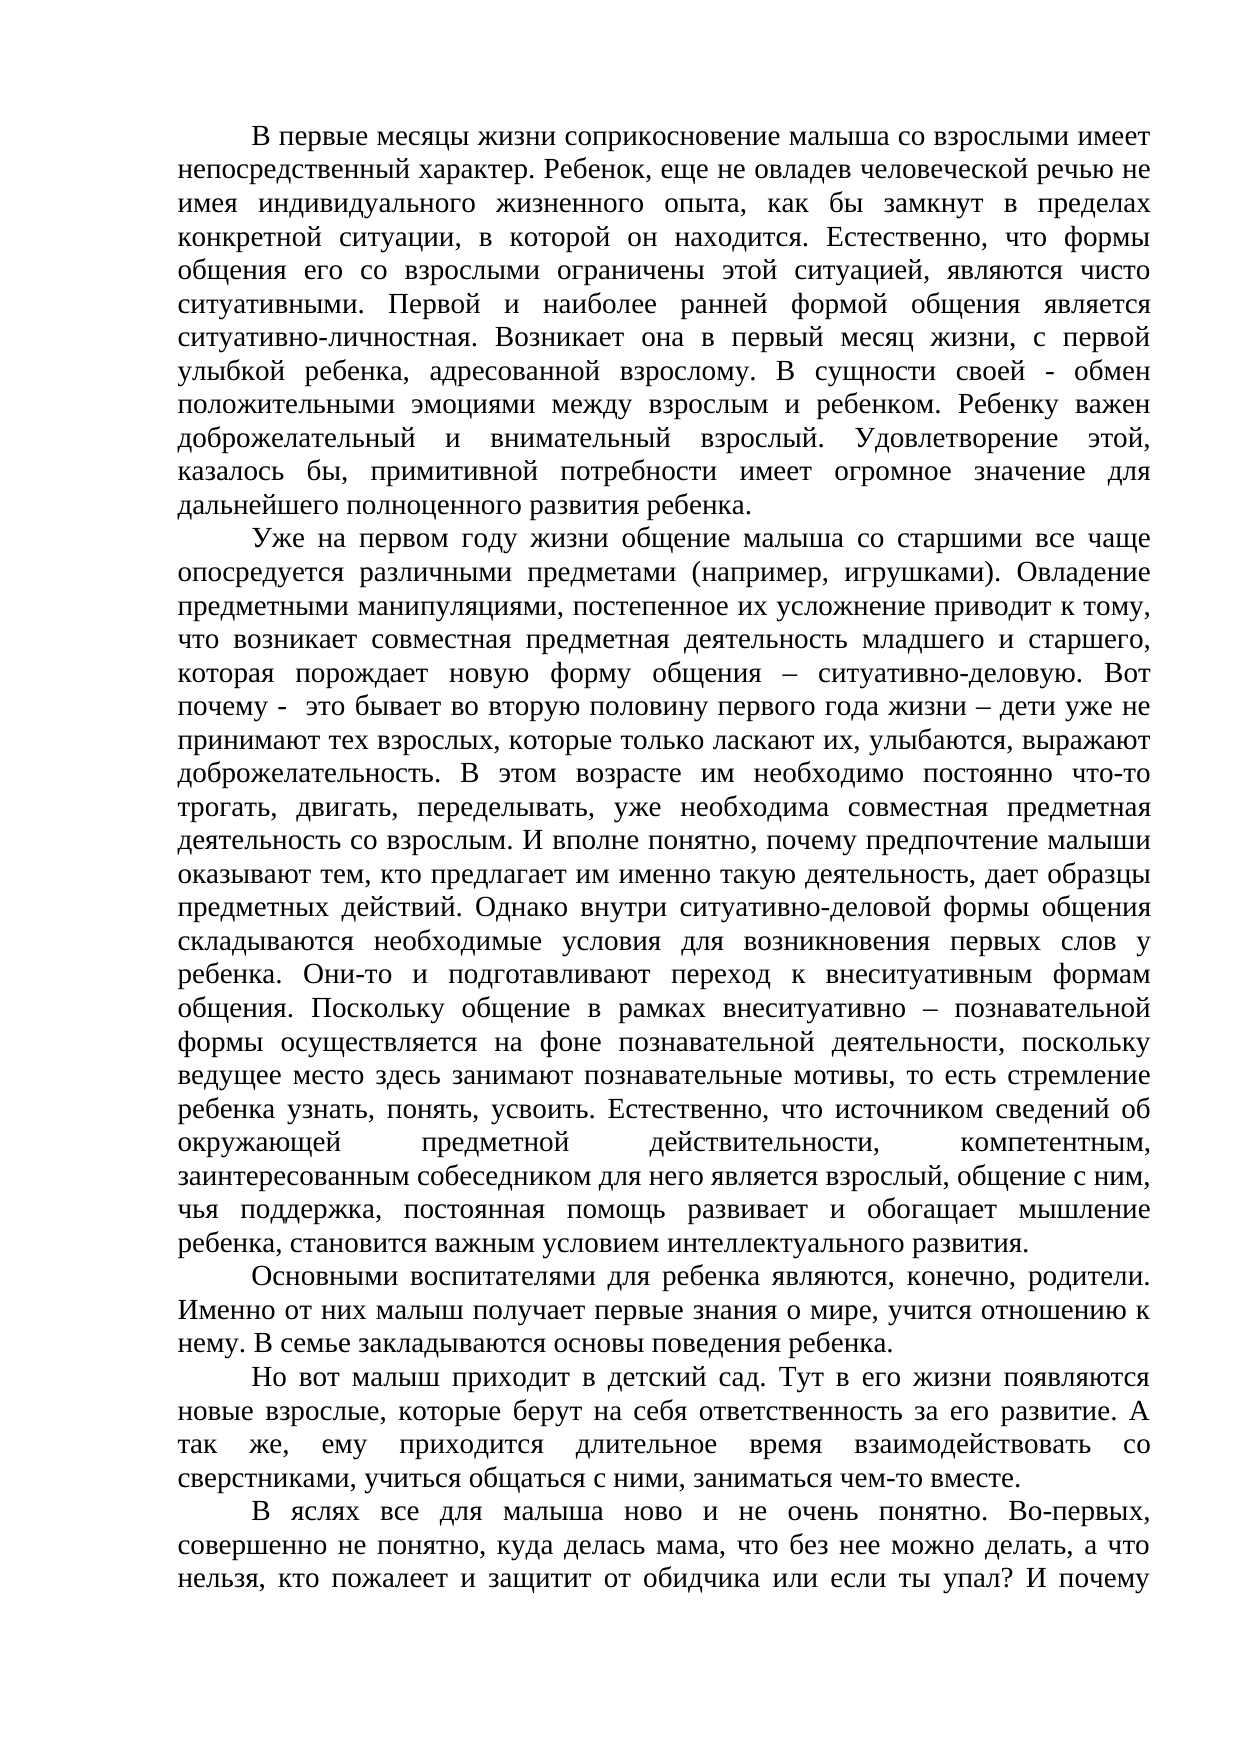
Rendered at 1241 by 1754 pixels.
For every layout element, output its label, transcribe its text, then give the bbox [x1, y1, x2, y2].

text Уже на первом году жизни общение малыша со старшими все чаще опосредуется различными предметами (например, игрушками). Овладение предметными манипуляциями, постепенное их усложнение приводит к тому, что возникает совместная предметная деятельность младшего и старшего, которая порождает новую форму общения – ситуативно-деловую. Вот почему - это бывает во вторую половину первого года жизни – дети уже не принимают тех взрослых, которые только ласкают их, улыбаются, выражают доброжелательность. В этом возрасте им необходимо постоянно что-то трогать, двигать, переделывать, уже необходима совместная предметная деятельность со взрослым. И вполне понятно, почему предпочтение малыши оказывают тем, кто предлагает им именно такую деятельность, дает образцы предметных действий. Однако внутри ситуативно-деловой формы общения складываются необходимые условия для возникновения первых слов у ребенка. Они-то и подготавливают переход к внеситуативным формам общения. Поскольку общение в рамках внеситуативно – познавательной формы осуществляется на фоне познавательной деятельности, поскольку ведущее место здесь занимают познавательные мотивы, то есть стремление ребенка узнать, понять, усвоить. Естественно, что источником сведений об окружающей предметной действительности, компетентным, заинтересованным собеседником для него является взрослый, общение с ним, чья поддержка, постоянная помощь развивает и обогащает мышление ребенка, становится важным условием интеллектуального развития. [177, 521, 1152, 1258]
text В первые месяцы жизни соприкосновение малыша со взрослыми имеет непосредственный характер. Ребенок, еще не овладев человеческой речью не имея индивидуального жизненного опыта, как бы замкнут в пределах конкретной ситуации, в которой он находится. Естественно, что формы общения его со взрослыми ограничены этой ситуацией, являются чисто ситуативными. Первой и наиболее ранней формой общения является ситуативно-личностная. Возникает она в первый месяц жизни, с первой улыбкой ребенка, адресованной взрослому. В сущности своей - обмен положительными эмоциями между взрослым и ребенком. Ребенку важен доброжелательный и внимательный взрослый. Удовлетворение этой, казалось бы, примитивной потребности имеет огромное значение для дальнейшего полноценного развития ребенка. [177, 118, 1152, 521]
text Основными воспитателями для ребенка являются, конечно, родители. Именно от них малыш получает первые знания о мире, учится отношению к нему. В семье закладываются основы поведения ребенка. [177, 1258, 1152, 1359]
text Но вот малыш приходит в детский сад. Тут в его жизни появляются новые взрослые, которые берут на себя ответственность за его развитие. А так же, ему приходится длительное время взаимодействовать со сверстниками, учиться общаться с ними, заниматься чем-то вместе. [177, 1359, 1152, 1493]
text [177, 1493, 1152, 1594]
